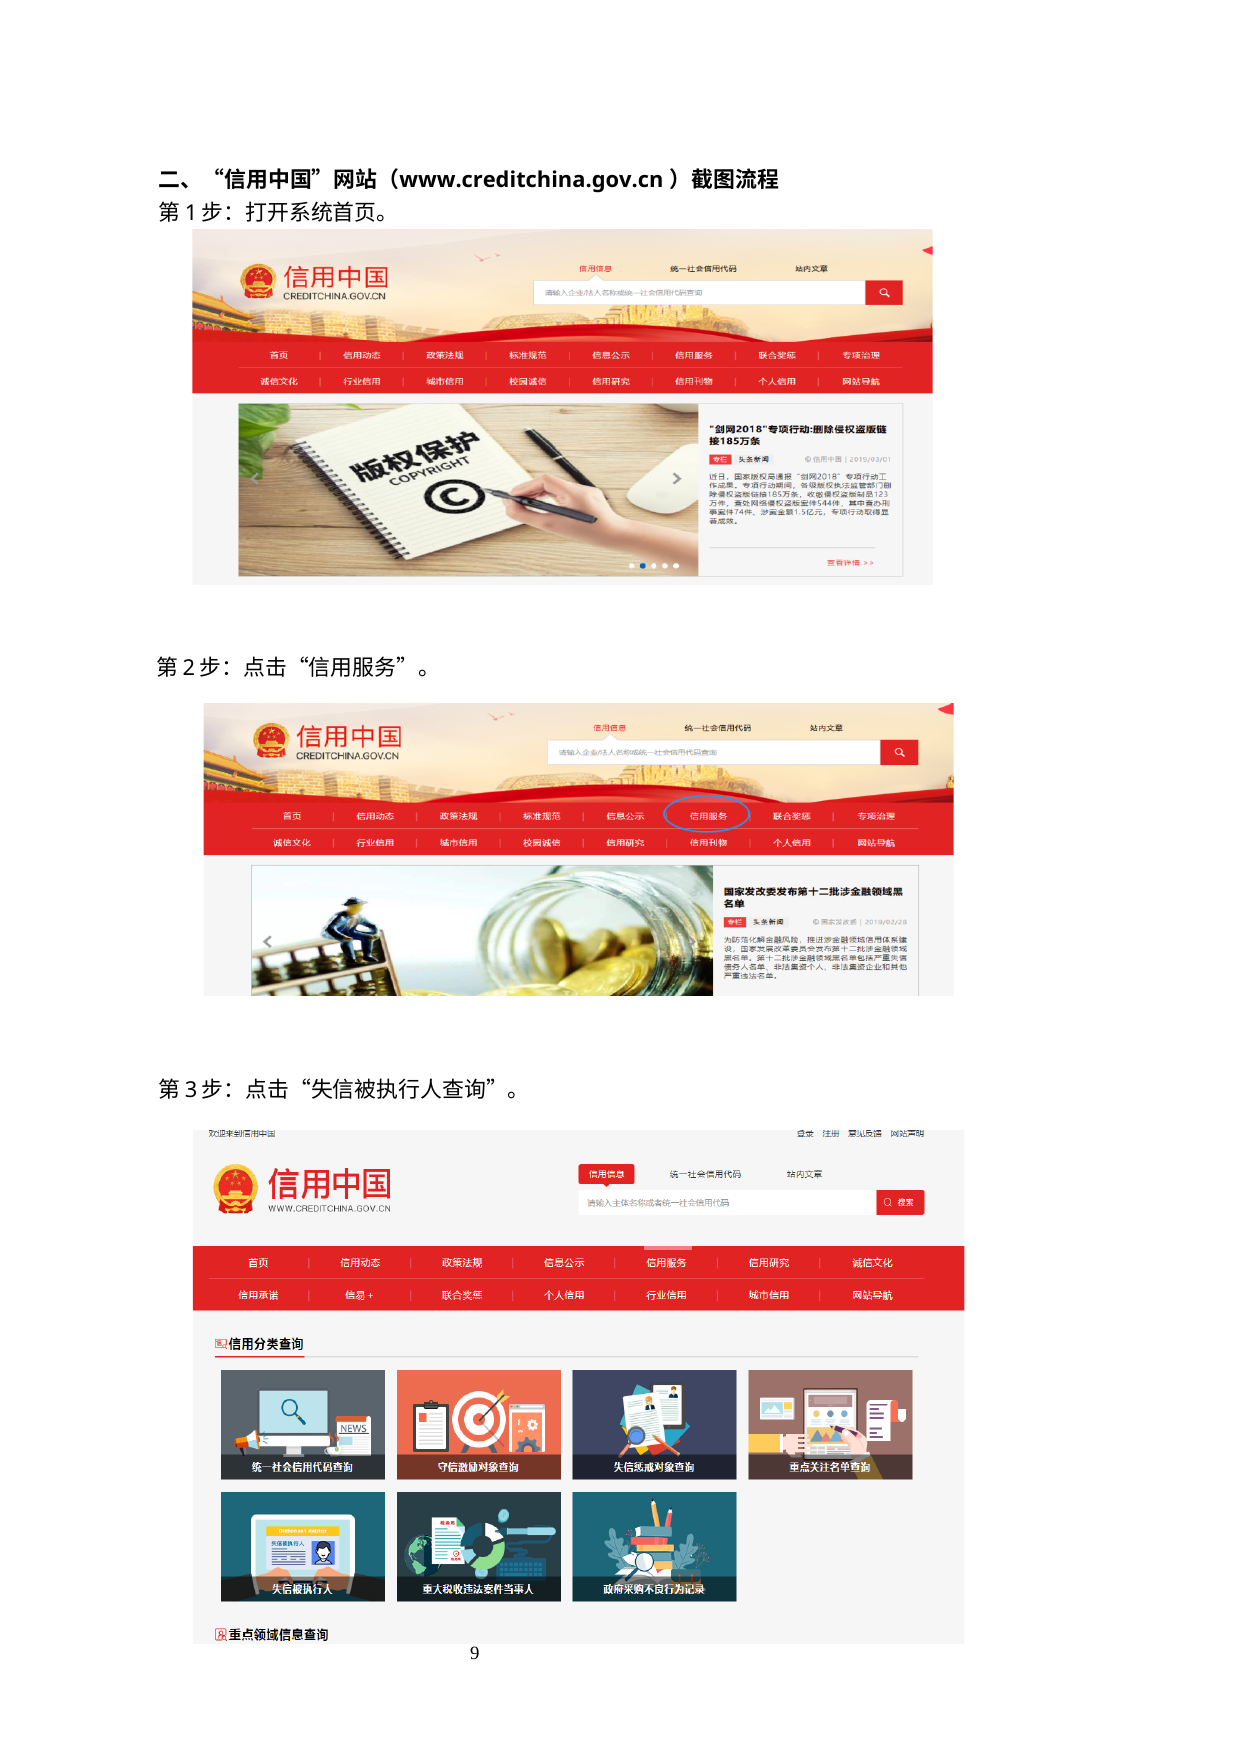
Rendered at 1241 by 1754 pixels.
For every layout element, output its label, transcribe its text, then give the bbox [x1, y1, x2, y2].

text 第2步：点击“信用服务”。 [112, 649, 1128, 682]
picture [192, 229, 933, 585]
picture [192, 1130, 964, 1643]
text 第3步：点击“失信被执行人查询”。 [112, 1072, 1128, 1104]
text 二、“信用中国”网站（www.creditchina.gov.cn ）截图流程 [112, 162, 1128, 194]
text 第1步：打开系统首页。 [112, 194, 1128, 227]
picture [203, 703, 954, 996]
